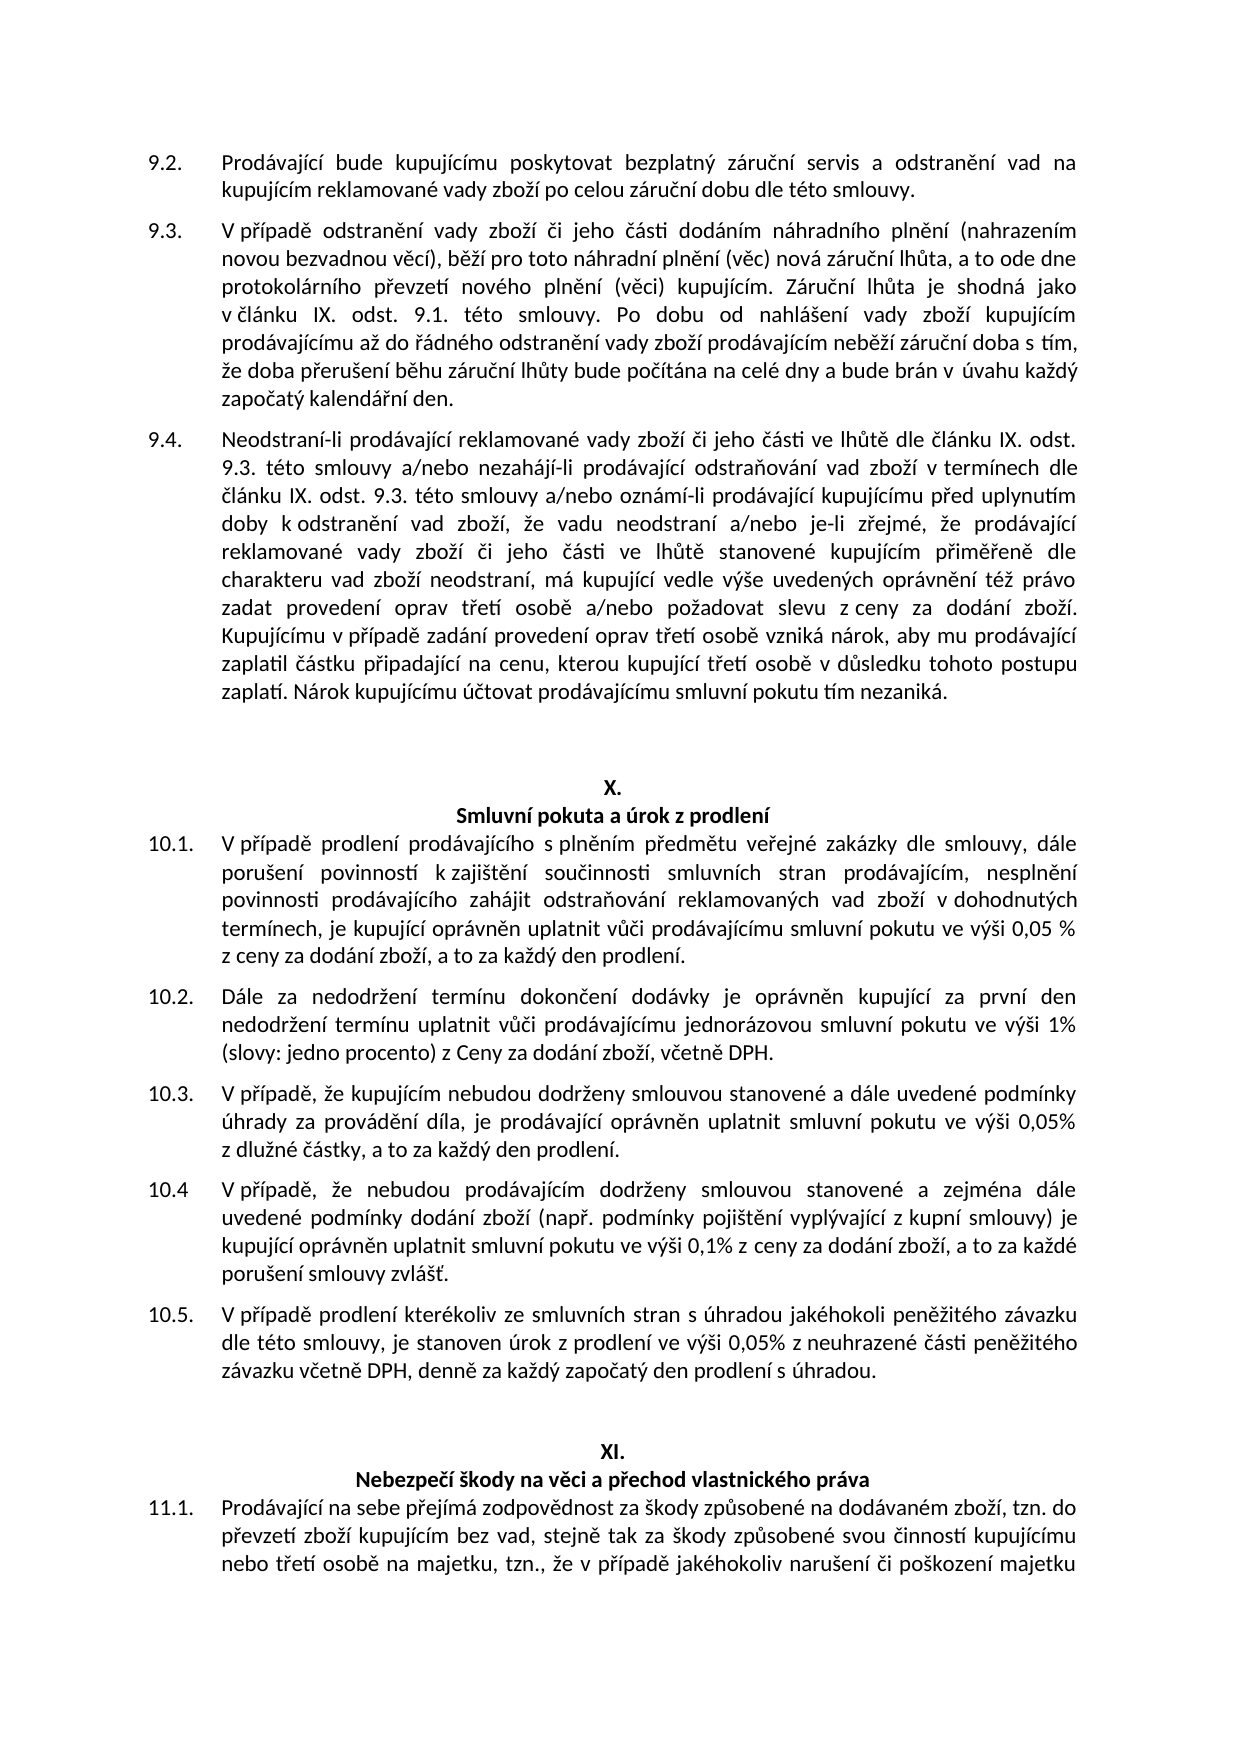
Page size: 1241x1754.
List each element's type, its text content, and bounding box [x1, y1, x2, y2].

text 10.3. V případě, že kupujícím nebudou dodrženy smlouvou stanovené a dále uvedené podmínky úhrady za provádění díla, je prodávající oprávněn uplatnit smluvní pokutu ve výši 0,05% z dlužné částky, a to za každý den prodlení. [148, 1079, 1078, 1163]
text 10.1. V případě prodlení prodávajícího s plněním předmětu veřejné zakázky dle smlouvy, dále porušení povinností k zajištění součinnosti smluvních stran prodávajícím, nesplnění povinnosti prodávajícího zahájit odstraňování reklamovaných vad zboží v dohodnutých termínech, je kupující oprávněn uplatnit vůči prodávajícímu smluvní pokutu ve výši 0,05 % z ceny za dodání zboží, a to za každý den prodlení. [148, 829, 1078, 970]
text X. [148, 773, 1078, 802]
text 9.2. Prodávající bude kupujícímu poskytovat bezplatný záruční servis a odstranění vad na kupujícím reklamované vady zboží po celou záruční dobu dle této smlouvy. [148, 148, 1078, 204]
text XI. [148, 1437, 1078, 1465]
text Smluvní pokuta a úrok z prodlení [148, 802, 1078, 829]
text 10.4 V případě, že nebudou prodávajícím dodrženy smlouvou stanovené a zejména dále uvedené podmínky dodání zboží (např. podmínky pojištění vyplývající z kupní smlouvy) je kupující oprávněn uplatnit smluvní pokutu ve výši 0,1% z ceny za dodání zboží, a to za každé porušení smlouvy zvlášť. [148, 1175, 1078, 1287]
text 10.2. Dále za nedodržení termínu dokončení dodávky je oprávněn kupující za první den nedodržení termínu uplatnit vůči prodávajícímu jednorázovou smluvní pokutu ve výši 1% (slovy: jedno procento) z Ceny za dodání zboží, včetně DPH. [148, 982, 1078, 1066]
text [148, 1493, 1078, 1577]
text 9.4. Neodstraní-li prodávající reklamované vady zboží či jeho části ve lhůtě dle článku IX. odst. 9.3. této smlouvy a/nebo nezahájí-li prodávající odstraňování vad zboží v termínech dle článku IX. odst. 9.3. této smlouvy a/nebo oznámí-li prodávající kupujícímu před uplynutím doby k odstranění vad zboží, že vadu neodstraní a/nebo je-li zřejmé, že prodávající reklamované vady zboží či jeho části ve lhůtě stanovené kupujícím přiměřeně dle charakteru vad zboží neodstraní, má kupující vedle výše uvedených oprávnění též právo zadat provedení oprav třetí osobě a/nebo požadovat slevu z ceny za dodání zboží. Kupujícímu v případě zadání provedení oprav třetí osobě vzniká nárok, aby mu prodávající zaplatil částku připadající na cenu, kterou kupující třetí osobě v důsledku tohoto postupu zaplatí. Nárok kupujícímu účtovat prodávajícímu smluvní pokutu tím nezaniká. [148, 425, 1078, 705]
text Nebezpečí škody na věci a přechod vlastnického práva [148, 1465, 1078, 1493]
text 10.5. V případě prodlení kterékoliv ze smluvních stran s úhradou jakéhokoli peněžitého závazku dle této smlouvy, je stanoven úrok z prodlení ve výši 0,05% z neuhrazené části peněžitého závazku včetně DPH, denně za každý započatý den prodlení s úhradou. [148, 1300, 1078, 1384]
text 9.3. V případě odstranění vady zboží či jeho části dodáním náhradního plnění (nahrazením novou bezvadnou věcí), běží pro toto náhradní plnění (věc) nová záruční lhůta, a to ode dne protokolárního převzetí nového plnění (věci) kupujícím. Záruční lhůta je shodná jako v článku IX. odst. 9.1. této smlouvy. Po dobu od nahlášení vady zboží kupujícím prodávajícímu až do řádného odstranění vady zboží prodávajícím neběží záruční doba s tím, že doba přerušení běhu záruční lhůty bude počítána na celé dny a bude brán v úvahu každý započatý kalendářní den. [148, 216, 1078, 412]
